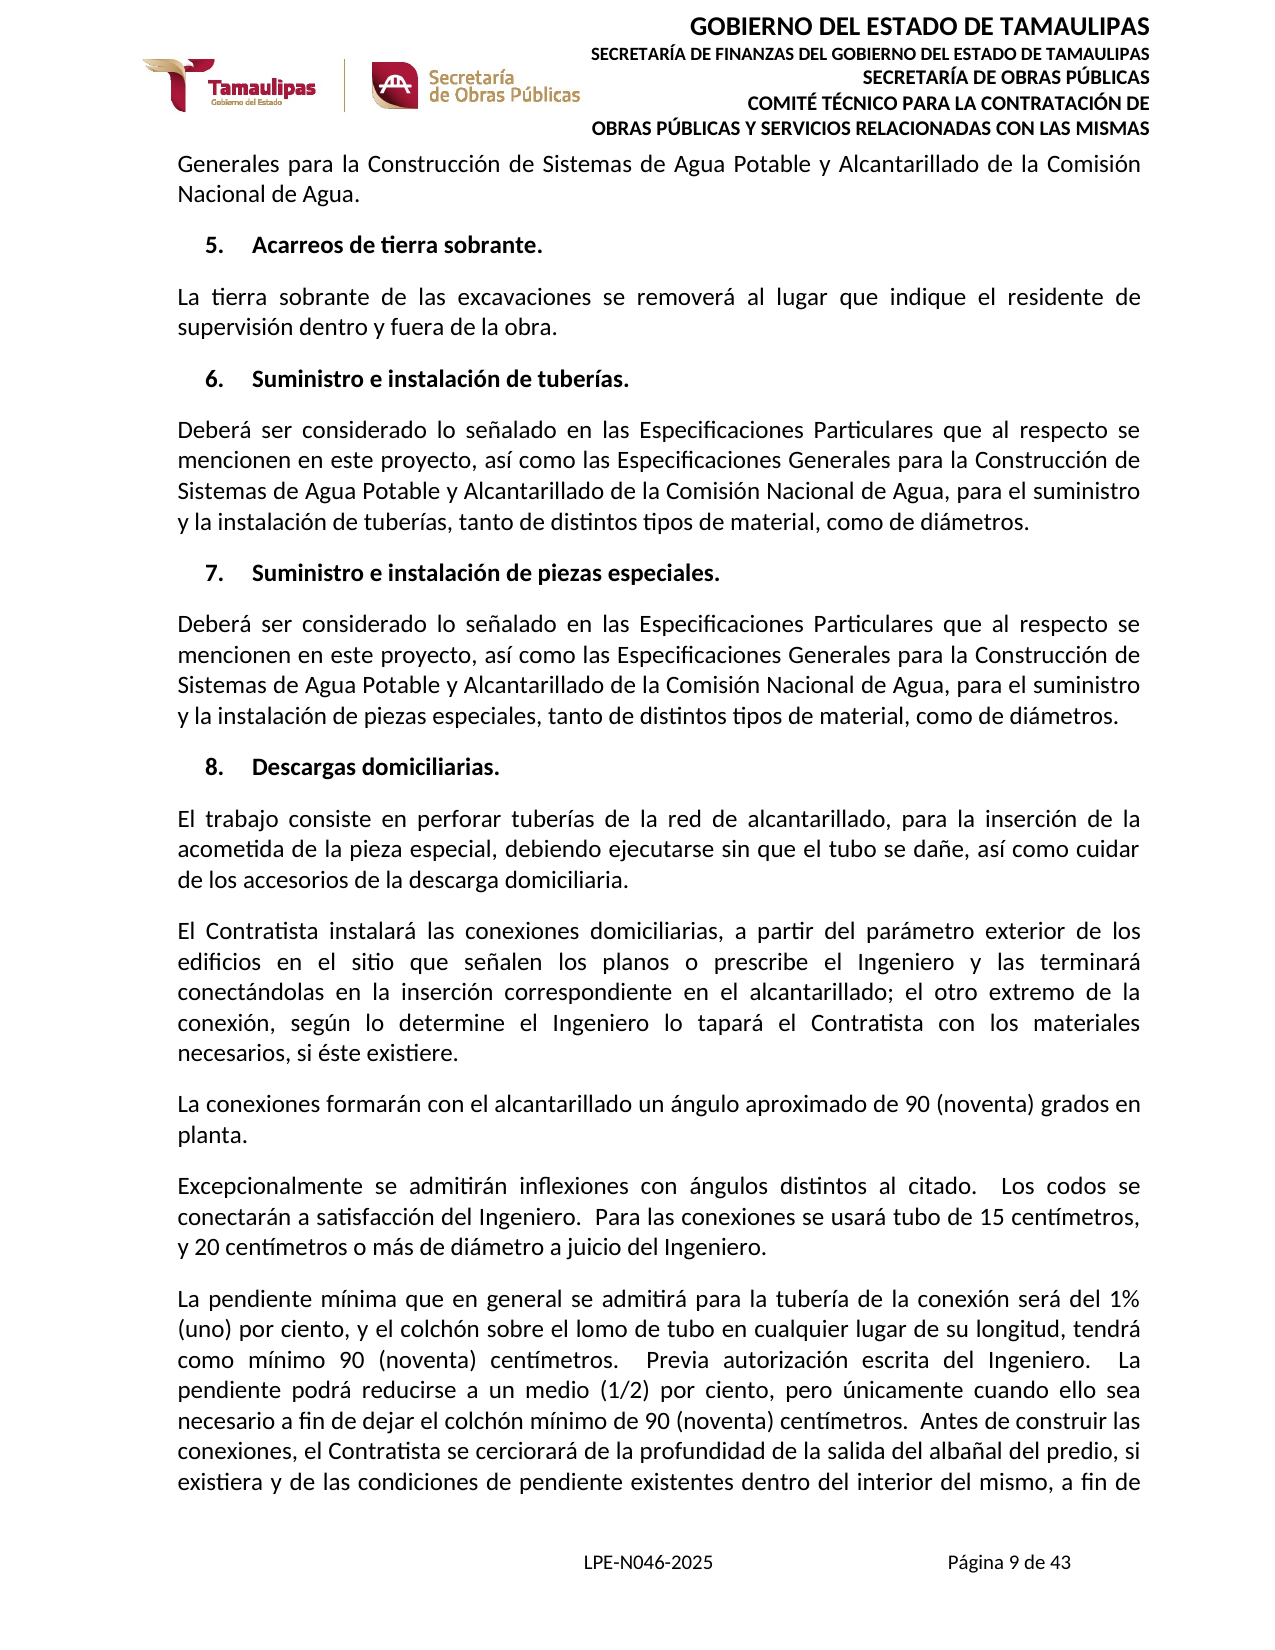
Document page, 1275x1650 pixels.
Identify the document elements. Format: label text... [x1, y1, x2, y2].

text Excepcionalmente se admitirán inflexiones con ángulos distintos al citado. Los codos se conectarán a satisfacción del Ingeniero. Para las conexiones se usará tubo de 15 centímetros, y 20 centímetros o más de diámetro a juicio del Ingeniero. [177, 1170, 1142, 1262]
text Suministro e instalación de tuberías. [214, 363, 1142, 393]
picture [135, 36, 672, 128]
text Descargas domiciliarias. [214, 751, 1142, 782]
text Deberá ser considerado lo señalado en las Especificaciones Particulares que al respecto se mencionen en este proyecto, así como las Especificaciones Generales para la Construcción de Sistemas de Agua Potable y Alcantarillado de la Comisión Nacional de Agua, para el suministro y la instalación de tuberías, tanto de distintos tipos de material, como de diámetros. [177, 414, 1142, 536]
text Acarreos de tierra sobrante. [214, 229, 1142, 260]
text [177, 1283, 1142, 1496]
text La tierra sobrante de las excavaciones se removerá al lugar que indique el residente de supervisión dentro y fuera de la obra. [177, 281, 1142, 342]
text El trabajo consiste en perforar tuberías de la red de alcantarillado, para la inserción de la acometida de la pieza especial, debiendo ejecutarse sin que el tubo se dañe, así como cuidar de los accesorios de la descarga domiciliaria. [177, 803, 1142, 894]
text Deberá ser considerado lo señalado en las Especificaciones Particulares que al respecto se mencionen en este proyecto, así como las Especificaciones Generales para la Construcción de Sistemas de Agua Potable y Alcantarillado de la Comisión Nacional de Agua, para el suministro y la instalación de piezas especiales, tanto de distintos tipos de material, como de diámetros. [177, 608, 1142, 731]
text Suministro e instalación de piezas especiales. [214, 557, 1142, 588]
text La conexiones formarán con el alcantarillado un ángulo aproximado de 90 (noventa) grados en planta. [177, 1088, 1142, 1149]
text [177, 148, 1142, 209]
text El Contratista instalará las conexiones domiciliarias, a partir del parámetro exterior de los edificios en el sitio que señalen los planos o prescribe el Ingeniero y las terminará conectándolas en la inserción correspondiente en el alcantarillado; el otro extremo de la conexión, según lo determine el Ingeniero lo tapará el Contratista con los materiales necesarios, si éste existiere. [177, 915, 1142, 1068]
